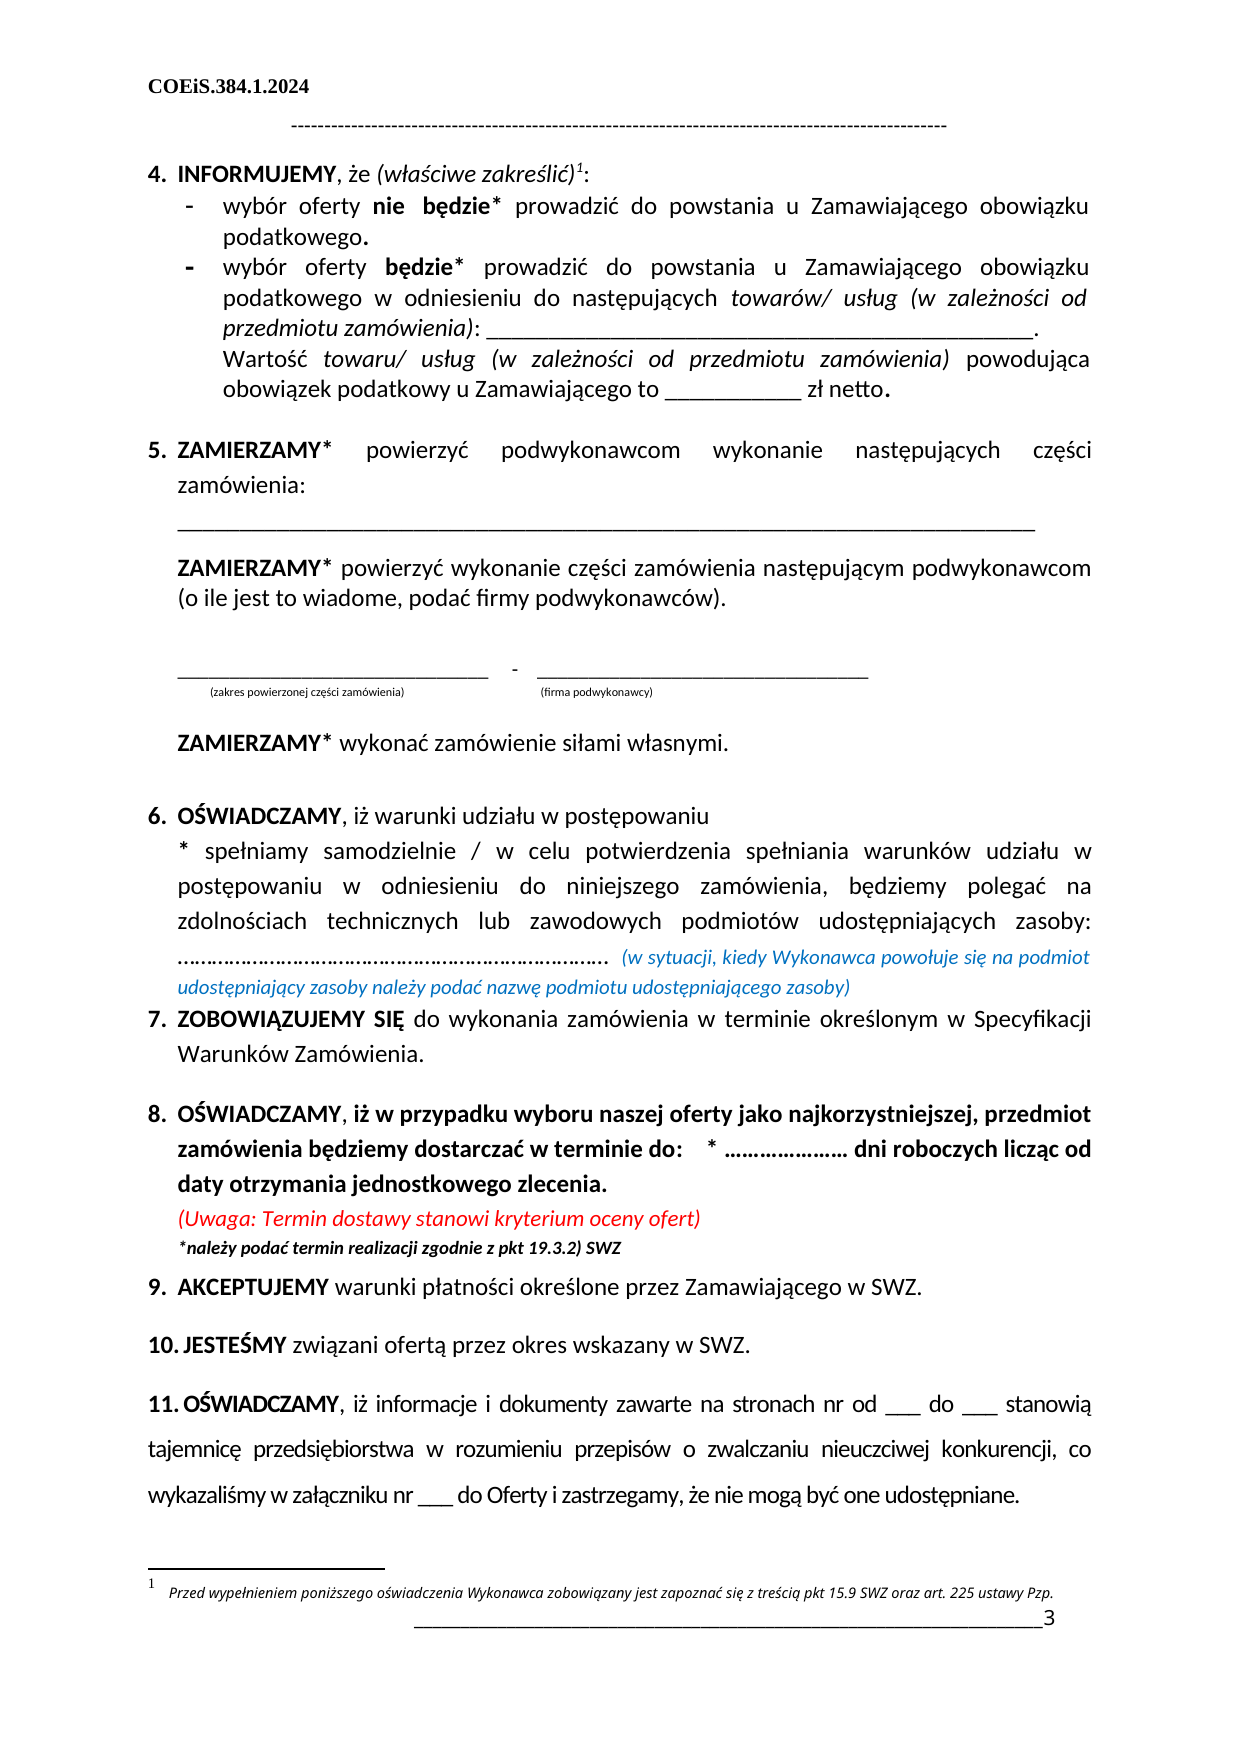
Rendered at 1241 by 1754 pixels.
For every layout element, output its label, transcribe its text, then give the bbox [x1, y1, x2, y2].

list AKCEPTUJEMY warunki płatności określone przez Zamawiającego w SWZ. [148, 1271, 1092, 1302]
text Wartość towaru/ usług (w zależności od przedmiotu zamówienia) powodująca obowiązek podatkowy u Zamawiającego to ___________ zł netto. [223, 343, 1090, 404]
list OŚWIADCZAMY, iż informacje i dokumenty zawarte na stronach nr od ___ do ___ stanowią tajemnicę przedsiębiorstwa w rozumieniu przepisów o zwalczaniu nieuczciwej konkurencji, co wykazaliśmy w załączniku nr ___ do Oferty i zastrzegamy, że nie mogą być one udostępniane. [148, 1388, 1092, 1510]
list (Uwaga: Termin dostawy stanowi kryterium oceny ofert) [177, 1204, 1092, 1232]
list ZOBOWIĄZUJEMY SIĘ do wykonania zamówienia w terminie określonym w Specyfikacji Warunków Zamówienia. [148, 1004, 1092, 1069]
list ZAMIERZAMY* powierzyć podwykonawcom wykonanie następujących części zamówienia: [148, 434, 1092, 500]
text *należy podać termin realizacji zgodnie z pkt 19.3.2) SWZ [148, 1236, 1092, 1259]
list * spełniamy samodzielnie / w celu potwierdzenia spełniania warunków udziału w postępowaniu w odniesieniu do niniejszego zamówienia, będziemy polegać na zdolnościach technicznych lub zawodowych podmiotów udostępniających zasoby: ………………………………………………………………… (w sytuacji, kiedy Wykonawca powołuje się na podmiot udostępniający zasoby należy podać nazwę podmiotu udostępniającego zasoby) [177, 835, 1092, 1000]
list OŚWIADCZAMY, iż w przypadku wyboru naszej oferty jako najkorzystniejszej, przedmiot zamówienia będziemy dostarczać w terminie do: * ………………… dni roboczych licząc od daty otrzymania jednostkowego zlecenia. [148, 1099, 1092, 1199]
text ZAMIERZAMY* powierzyć wykonanie części zamówienia następującym podwykonawcom (o ile jest to wiadome, podać firmy podwykonawców). [177, 552, 1092, 613]
list JESTEŚMY związani ofertą przez okres wskazany w SWZ. [148, 1329, 1092, 1360]
list INFORMUJEMY, że (właściwe zakreślić): [148, 153, 1092, 190]
list OŚWIADCZAMY, iż warunki udziału w postępowaniu [148, 800, 1092, 831]
list ______________________________ - ________________________________ [177, 656, 1092, 681]
list (zakres powierzonej części zamówienia) (firma podwykonawcy) [177, 685, 1092, 710]
list wybór oferty nie będzie* prowadzić do powstania u Zamawiającego obowiązku podatkowego. [185, 190, 1090, 251]
text ZAMIERZAMY* wykonać zamówienie siłami własnymi. [177, 727, 1092, 757]
list _____________________________________________________________________ [177, 504, 1092, 535]
list wybór oferty będzie* prowadzić do powstania u Zamawiającego obowiązku podatkowego w odniesieniu do następujących towarów/ usług (w zależności od przedmiotu zamówienia): ____________________________________________. [185, 251, 1090, 343]
